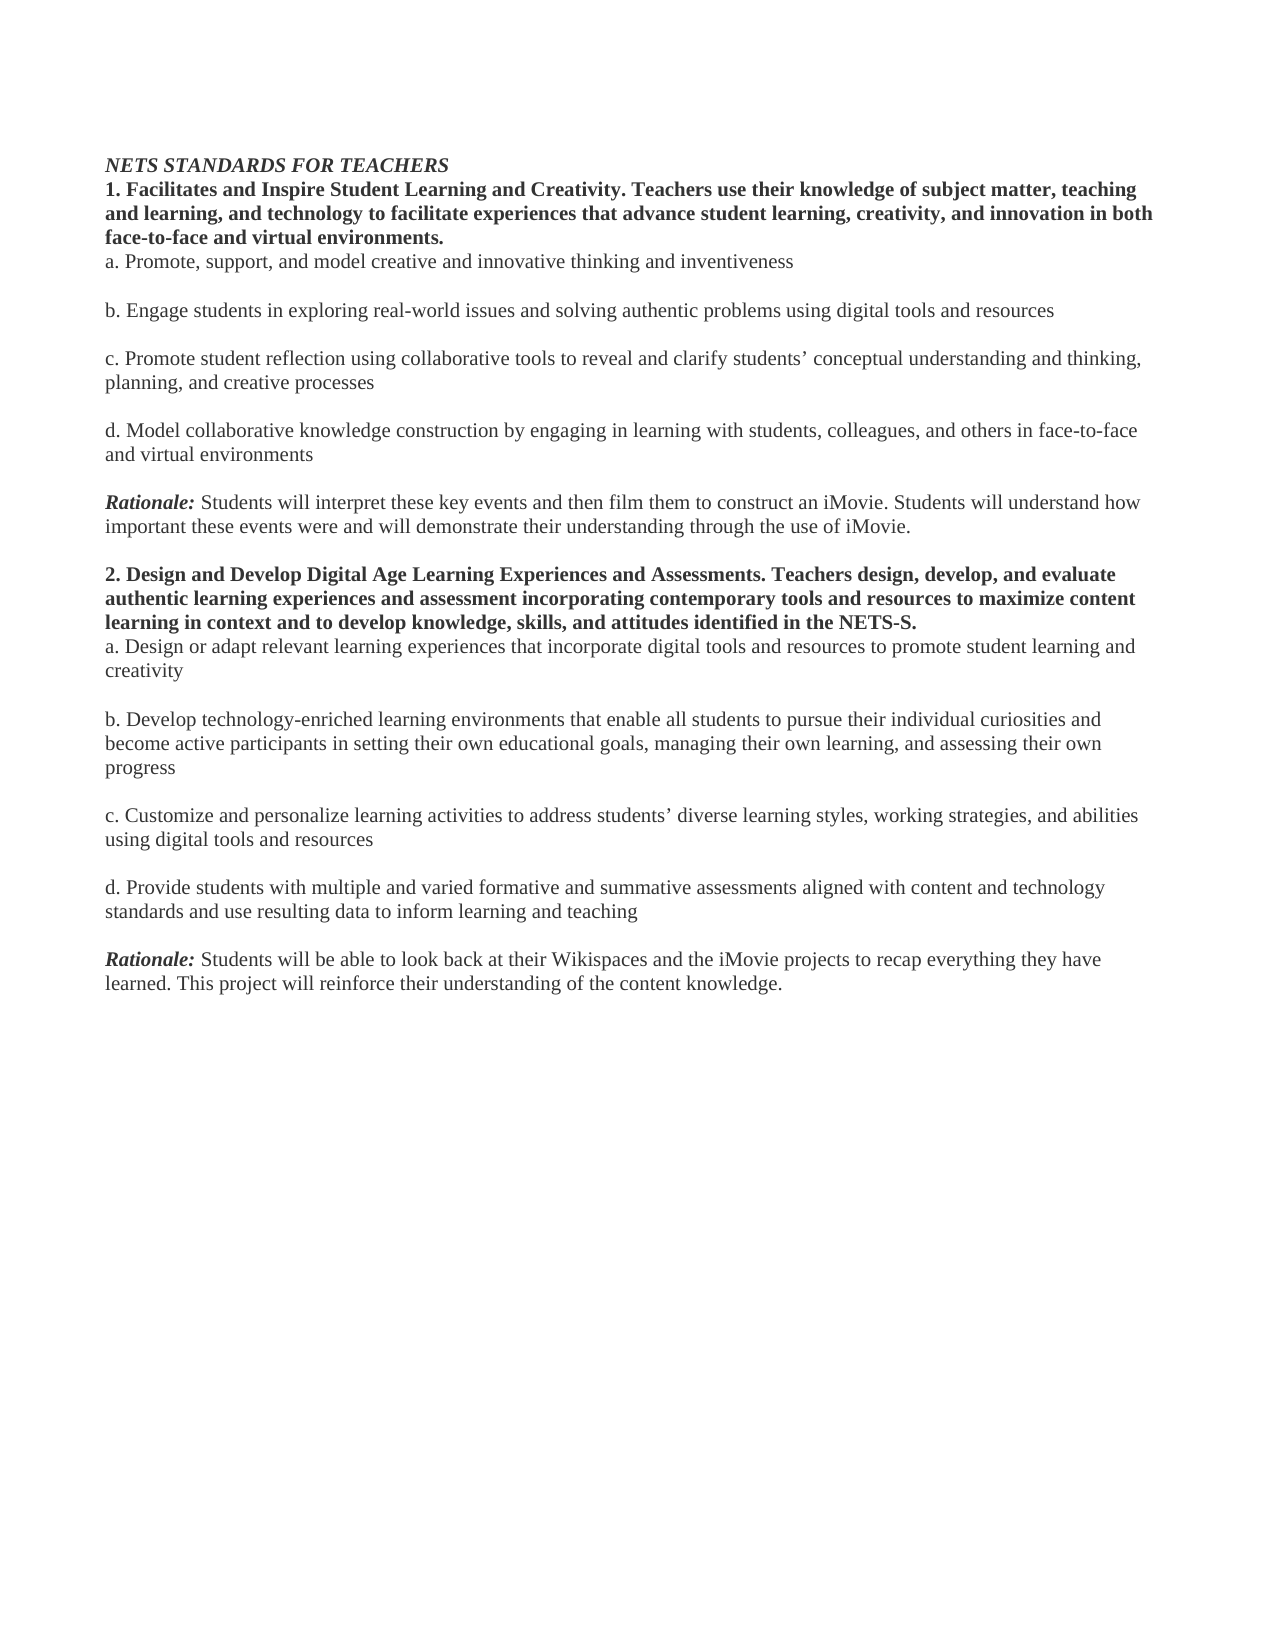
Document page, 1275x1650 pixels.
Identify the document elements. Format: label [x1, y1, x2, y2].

text [105, 105, 1170, 995]
